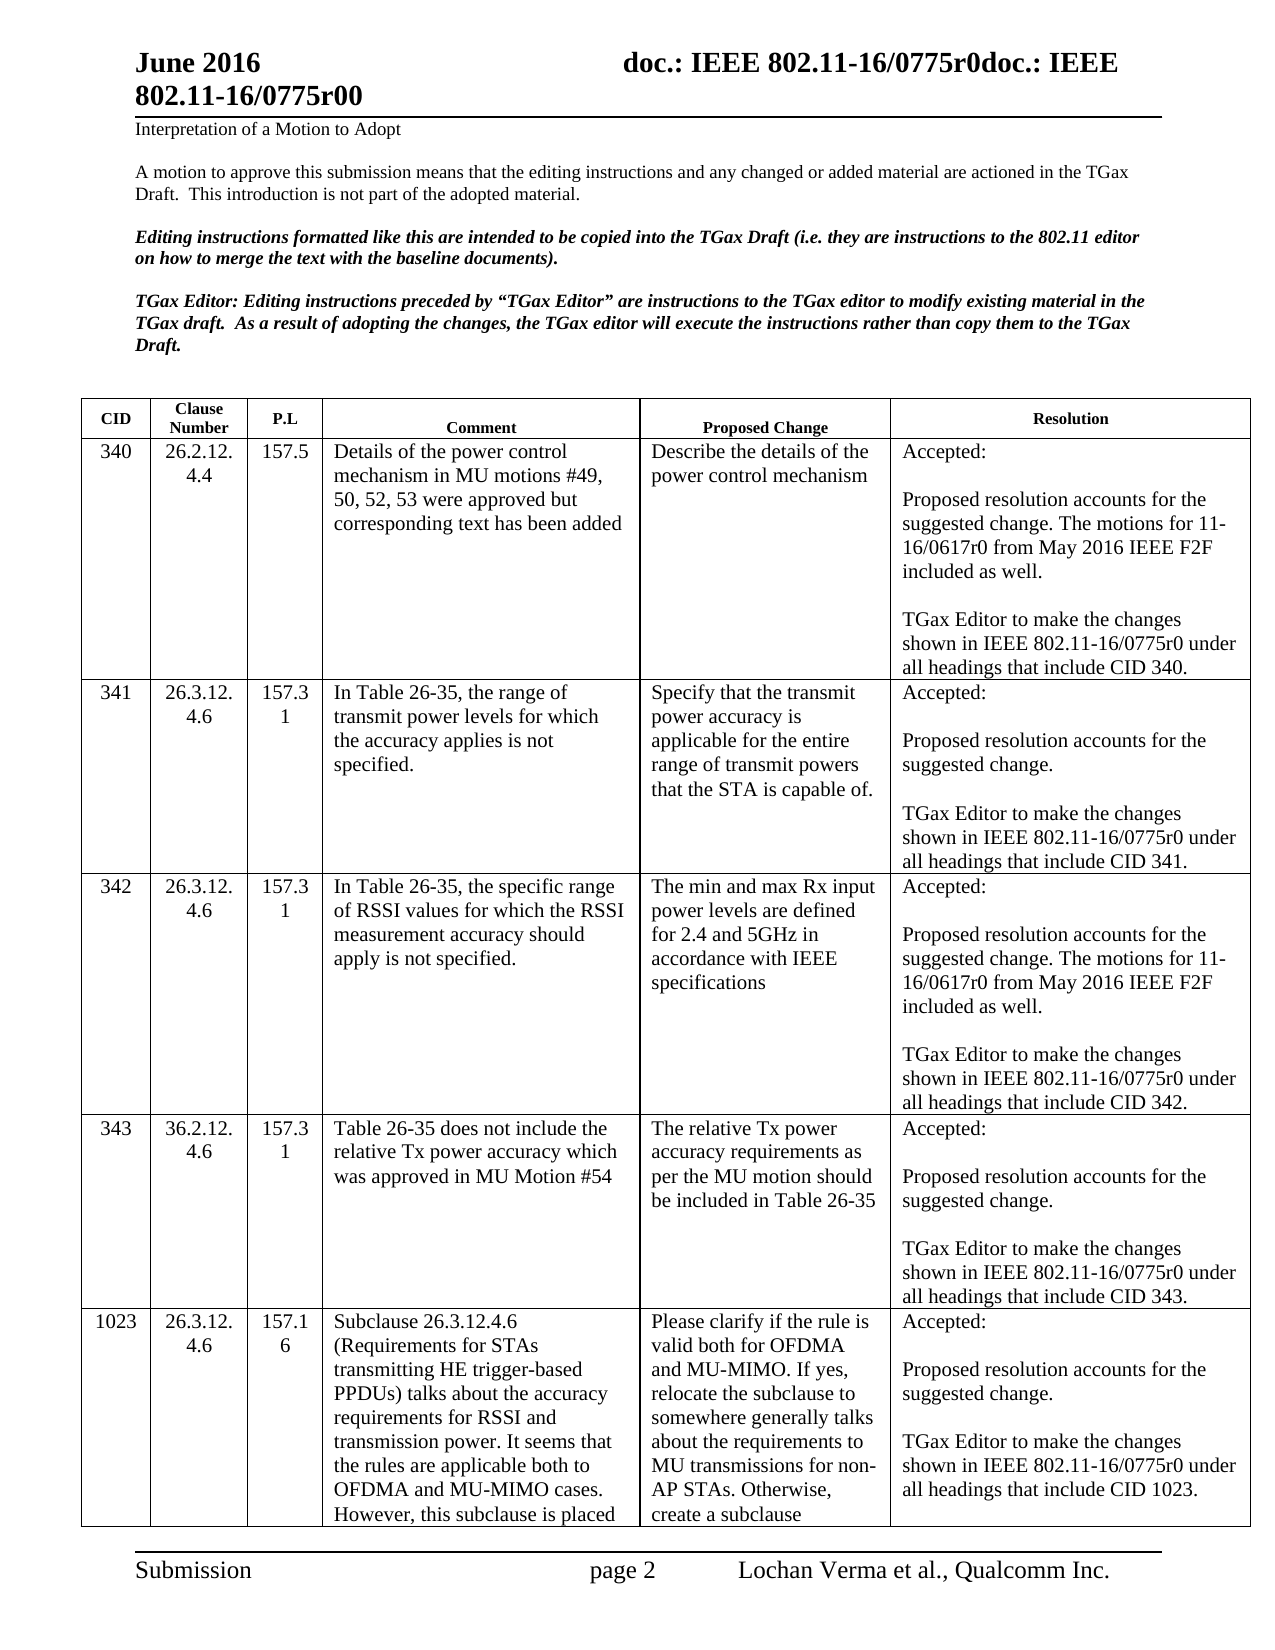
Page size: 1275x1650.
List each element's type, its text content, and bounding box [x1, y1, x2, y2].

table_header Proposed Change [641, 399, 890, 437]
table_cell 26.2.12.4.4 [151, 439, 247, 679]
table_cell Details of the power control mechanism in MU motions #49, 50, 52, 53 were approved but corresponding text has been added [323, 439, 639, 679]
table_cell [641, 1309, 890, 1526]
text A motion to approve this submission means that the editing instructions and any changed or added material are actioned in the TGax Draft. This introduction is not part of the adopted material. [135, 161, 1162, 204]
text Editing instructions formatted like this are intended to be copied into the TGax Draft (i.e. they are instructions to the 802.11 editor on how to merge the text with the baseline documents). [135, 226, 1162, 269]
table_cell Table 26-35 does not include the relative Tx power accuracy which was approved in MU Motion #54 [323, 1115, 639, 1308]
table_cell Describe the details of the power control mechanism [641, 439, 890, 679]
table_cell In Table 26-35, the range of transmit power levels for which the accuracy applies is not specified. [323, 680, 639, 873]
table_cell 26.3.12.4.6 [151, 1309, 247, 1526]
table_cell Specify that the transmit power accuracy is applicable for the entire range of transmit powers that the STA is capable of. [641, 680, 890, 873]
table_cell Accepted: Proposed resolution accounts for the suggested change. TGax Editor to make the changes shown in IEEE 802.11-16/0775r0 under all headings that include CID 343. [891, 1115, 1250, 1308]
table_header Comment [323, 399, 639, 437]
table_cell 157.16 [248, 1309, 322, 1526]
table_cell The relative Tx power accuracy requirements as per the MU motion should be included in Table 26-35 [641, 1115, 890, 1308]
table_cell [891, 1309, 1250, 1526]
table_cell 157.5 [248, 439, 322, 679]
text Interpretation of a Motion to Adopt [135, 118, 1162, 139]
table_cell 1023 [82, 1309, 150, 1526]
text TGax Editor: Editing instructions preceded by “TGax Editor” are instructions to the TGax editor to modify existing material in the TGax draft. As a result of adopting the changes, the TGax editor will execute the instructions rather than copy them to the TGax Draft. [135, 290, 1162, 355]
table_cell In Table 26-35, the specific range of RSSI values for which the RSSI measurement accuracy should apply is not specified. [323, 874, 639, 1114]
table_cell 26.3.12.4.6 [151, 680, 247, 873]
table_cell 36.2.12.4.6 [151, 1115, 247, 1308]
table_cell 157.31 [248, 874, 322, 1114]
table_cell 26.3.12.4.6 [151, 874, 247, 1114]
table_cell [323, 1309, 639, 1526]
table_cell 341 [82, 680, 150, 873]
table_header Resolution [891, 399, 1250, 437]
table_cell 157.31 [248, 680, 322, 873]
table_cell 342 [82, 874, 150, 1114]
table_header P.L [248, 399, 322, 437]
table_cell 340 [82, 439, 150, 679]
table_cell Accepted: Proposed resolution accounts for the suggested change. The motions for 11-16/0617r0 from May 2016 IEEE F2F included as well. TGax Editor to make the changes shown in IEEE 802.11-16/0775r0 under all headings that include CID 340. [891, 439, 1250, 679]
table_header Clause Number [151, 399, 247, 437]
table_cell 157.31 [248, 1115, 322, 1308]
table_cell Accepted: Proposed resolution accounts for the suggested change. TGax Editor to make the changes shown in IEEE 802.11-16/0775r0 under all headings that include CID 341. [891, 680, 1250, 873]
table_cell The min and max Rx input power levels are defined for 2.4 and 5GHz in accordance with IEEE specifications [641, 874, 890, 1114]
table_cell Accepted: Proposed resolution accounts for the suggested change. The motions for 11-16/0617r0 from May 2016 IEEE F2F included as well. TGax Editor to make the changes shown in IEEE 802.11-16/0775r0 under all headings that include CID 342. [891, 874, 1250, 1114]
table_cell 343 [82, 1115, 150, 1308]
table_header CID [82, 399, 150, 437]
